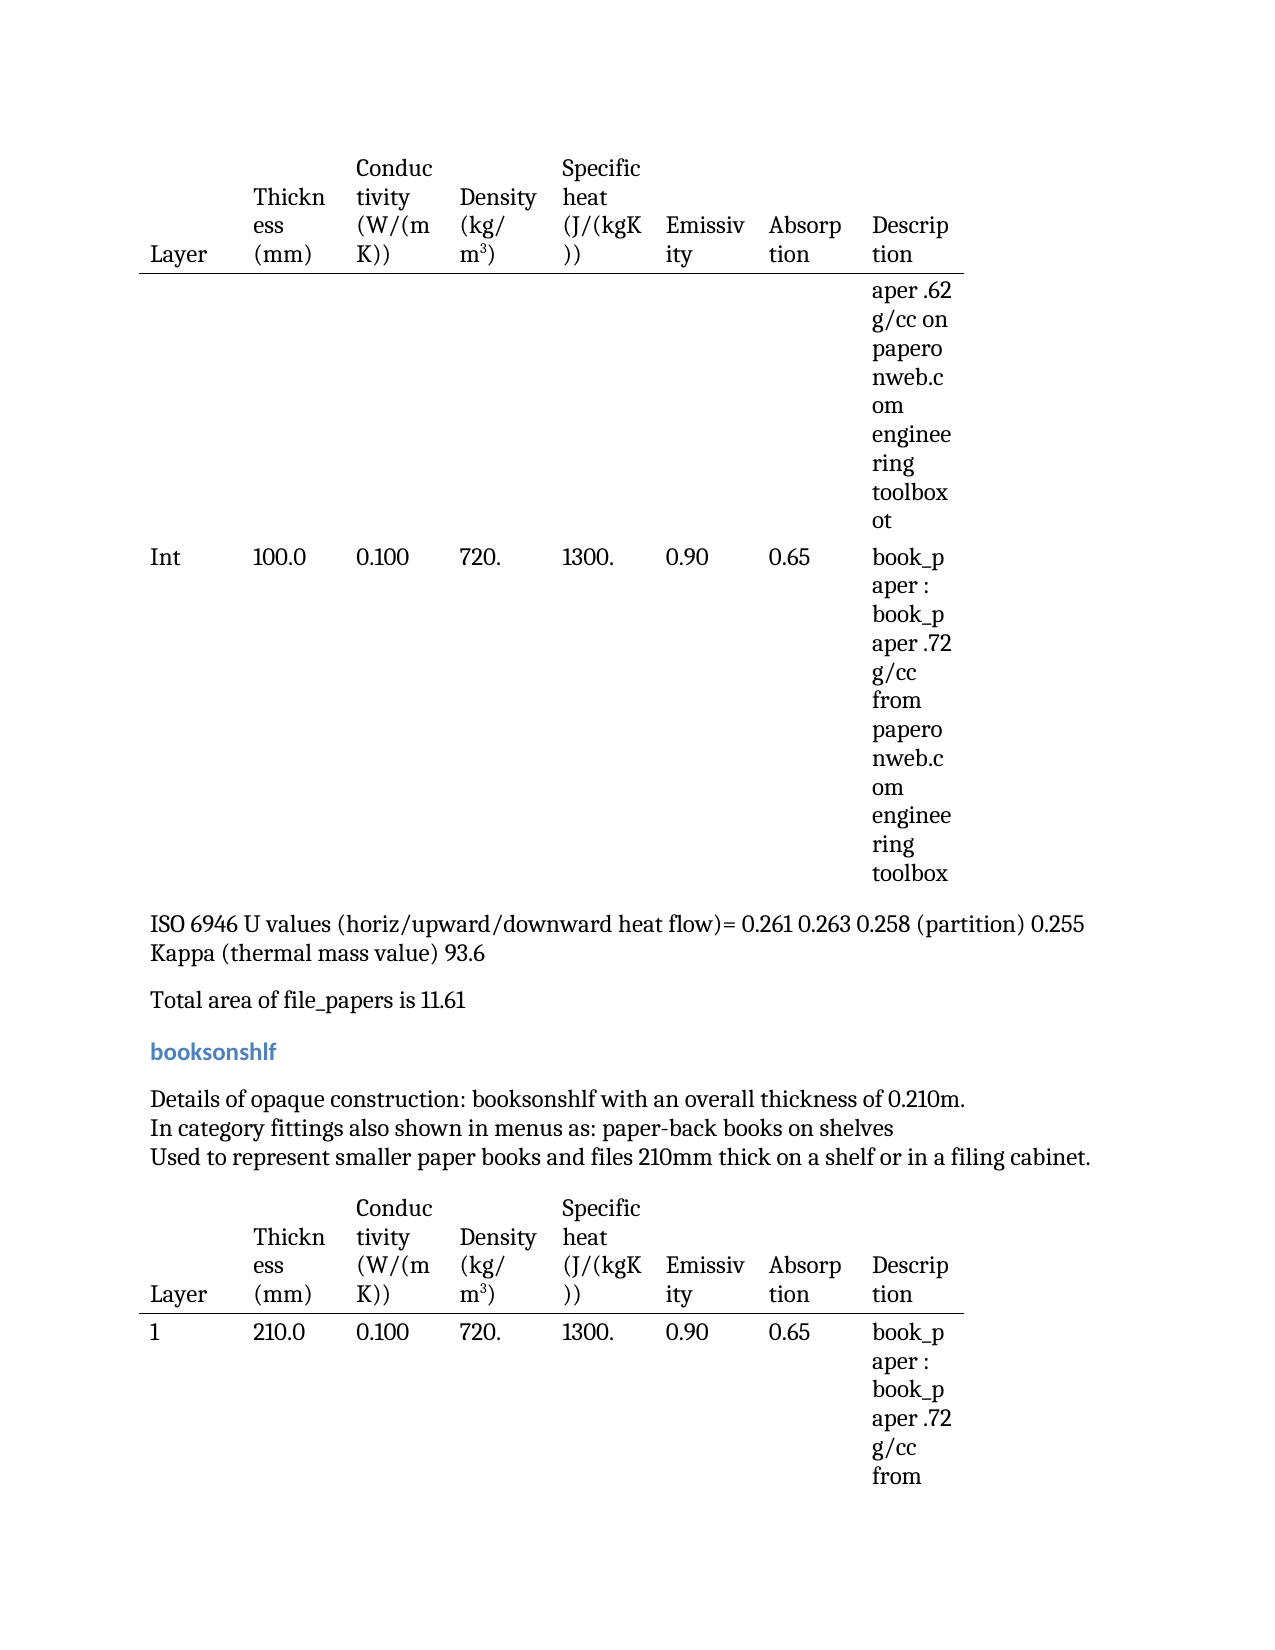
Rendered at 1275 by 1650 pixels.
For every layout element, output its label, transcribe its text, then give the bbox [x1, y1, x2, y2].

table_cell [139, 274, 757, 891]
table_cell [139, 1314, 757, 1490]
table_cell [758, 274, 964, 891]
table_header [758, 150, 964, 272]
subtitle booksonshlf [150, 1036, 1125, 1066]
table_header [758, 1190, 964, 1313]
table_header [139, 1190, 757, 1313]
text Total area of file_papers is 11.61 [150, 986, 1125, 1015]
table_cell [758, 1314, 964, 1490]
text ISO 6946 U values (horiz/upward/downward heat flow)= 0.261 0.263 0.258 (partition) 0.255 Kappa (thermal mass value) 93.6 [150, 910, 1125, 967]
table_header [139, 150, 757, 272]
text Details of opaque construction: booksonshlf with an overall thickness of 0.210m. In category fittings also shown in menus as: paper-back books on shelves Used to represent smaller paper books and files 210mm thick on a shelf or in a filing cabinet. [150, 1085, 1125, 1171]
